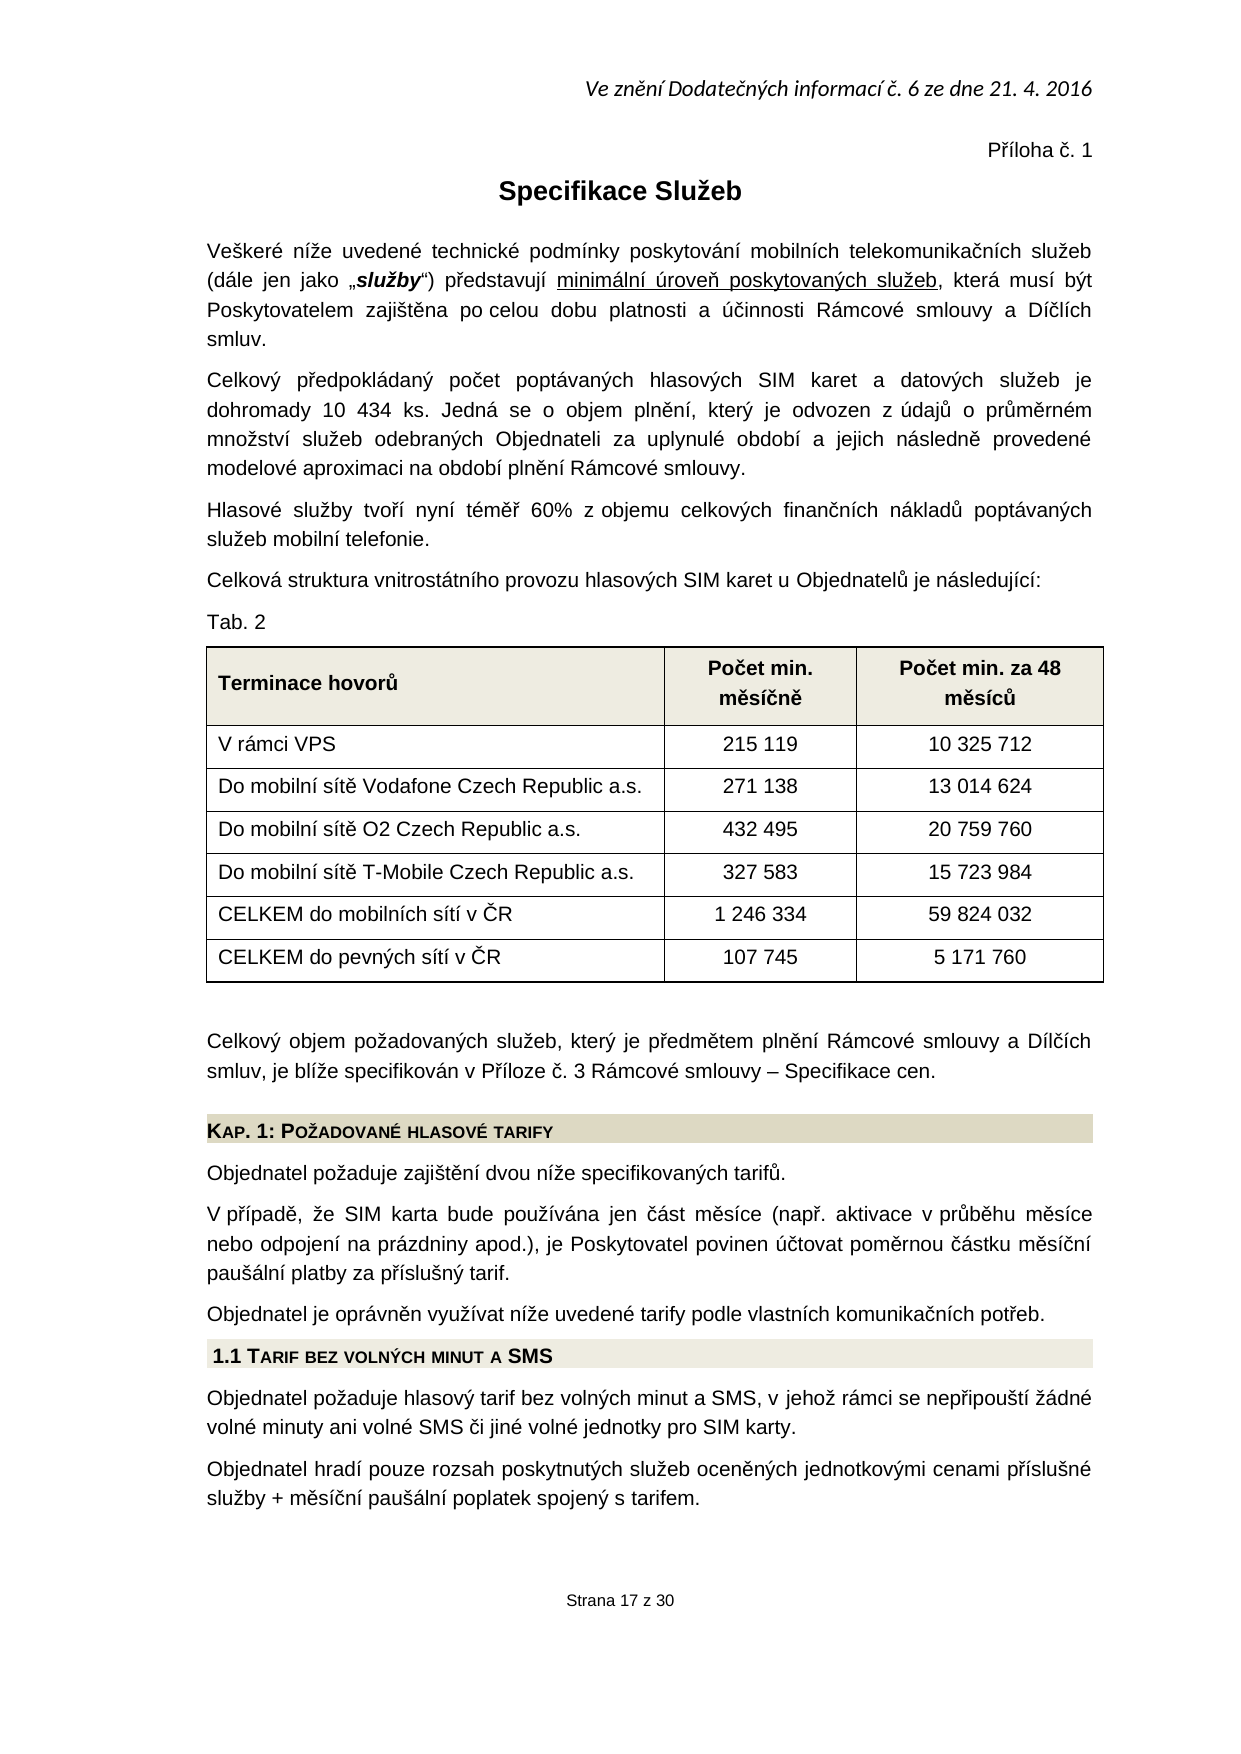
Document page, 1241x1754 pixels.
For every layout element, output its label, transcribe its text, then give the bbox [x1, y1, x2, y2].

text Hlasové služby tvoří nyní téměř 60% z objemu celkových finančních nákladů poptávaných služeb mobilní telefonie. [207, 492, 1093, 551]
text Objednatel hradí pouze rozsah poskytnutých služeb oceněných jednotkovými cenami příslušné služby + měsíční paušální poplatek spojený s tarifem. [207, 1451, 1093, 1509]
table_cell Do mobilní sítě Vodafone Czech Republic a.s. [207, 769, 664, 811]
text Kap. 1: Požadované hlasové tarify [207, 1114, 1093, 1143]
text Objednatel požaduje zajištění dvou níže specifikovaných tarifů. [207, 1155, 1093, 1184]
text Tab. 2 [207, 605, 1093, 634]
table_cell 432 495 [665, 812, 856, 853]
table_cell 215 119 [665, 726, 856, 768]
table_cell 107 745 [665, 940, 856, 981]
table_cell Do mobilní sítě T-Mobile Czech Republic a.s. [207, 854, 664, 896]
table_cell Do mobilní sítě O2 Czech Republic a.s. [207, 812, 664, 853]
table_cell CELKEM do mobilních sítí v ČR [207, 897, 664, 939]
table_header Terminace hovorů [207, 648, 664, 725]
text Celková struktura vnitrostátního provozu hlasových SIM karet u Objednatelů je následující: [207, 563, 1093, 592]
text V případě, že SIM karta bude používána jen část měsíce (např. aktivace v průběhu měsíce nebo odpojení na prázdniny apod.), je Poskytovatel povinen účtovat poměrnou částku měsíční paušální platby za příslušný tarif. [207, 1197, 1093, 1284]
table_cell 327 583 [665, 854, 856, 896]
table_cell 271 138 [665, 769, 856, 811]
table_cell 13 014 624 [857, 769, 1103, 811]
table_cell 20 759 760 [857, 812, 1103, 853]
text Specifikace Služeb [148, 174, 1093, 206]
table_cell V rámci VPS [207, 726, 664, 768]
list 1.1 Tarif bez volných minut a SMS [207, 1339, 1093, 1368]
text Veškeré níže uvedené technické podmínky poskytování mobilních telekomunikačních služeb (dále jen jako „služby“) představují minimální úroveň poskytovaných služeb, která musí být Poskytovatelem zajištěna po celou dobu platnosti a účinnosti Rámcové smlouvy a Díčlích smluv. [207, 234, 1093, 351]
table_cell 59 824 032 [857, 897, 1103, 939]
table_cell 10 325 712 [857, 726, 1103, 768]
table_cell 15 723 984 [857, 854, 1103, 896]
text Příloha č. 1 [148, 133, 1093, 162]
text Celkový předpokládaný počet poptávaných hlasových SIM karet a datových služeb je dohromady 10 434 ks. Jedná se o objem plnění, který je odvozen z údajů o průměrném množství služeb odebraných Objednateli za uplynulé období a jejich následně provedené modelové aproximaci na období plnění Rámcové smlouvy. [207, 363, 1093, 480]
table_cell CELKEM do pevných sítí v ČR [207, 940, 664, 981]
table_header Počet min. měsíčně [665, 648, 856, 725]
table_cell 5 171 760 [857, 940, 1103, 981]
table_cell 1 246 334 [665, 897, 856, 939]
text Objednatel je oprávněn využívat níže uvedené tarify podle vlastních komunikačních potřeb. [207, 1297, 1093, 1326]
text Objednatel požaduje hlasový tarif bez volných minut a SMS, v jehož rámci se nepřipouští žádné volné minuty ani volné SMS či jiné volné jednotky pro SIM karty. [207, 1380, 1093, 1439]
text Celkový objem požadovaných služeb, který je předmětem plnění Rámcové smlouvy a Dílčích smluv, je blíže specifikován v Příloze č. 3 Rámcové smlouvy – Specifikace cen. [207, 1024, 1093, 1082]
table_header Počet min. za 48 měsíců [857, 648, 1103, 725]
